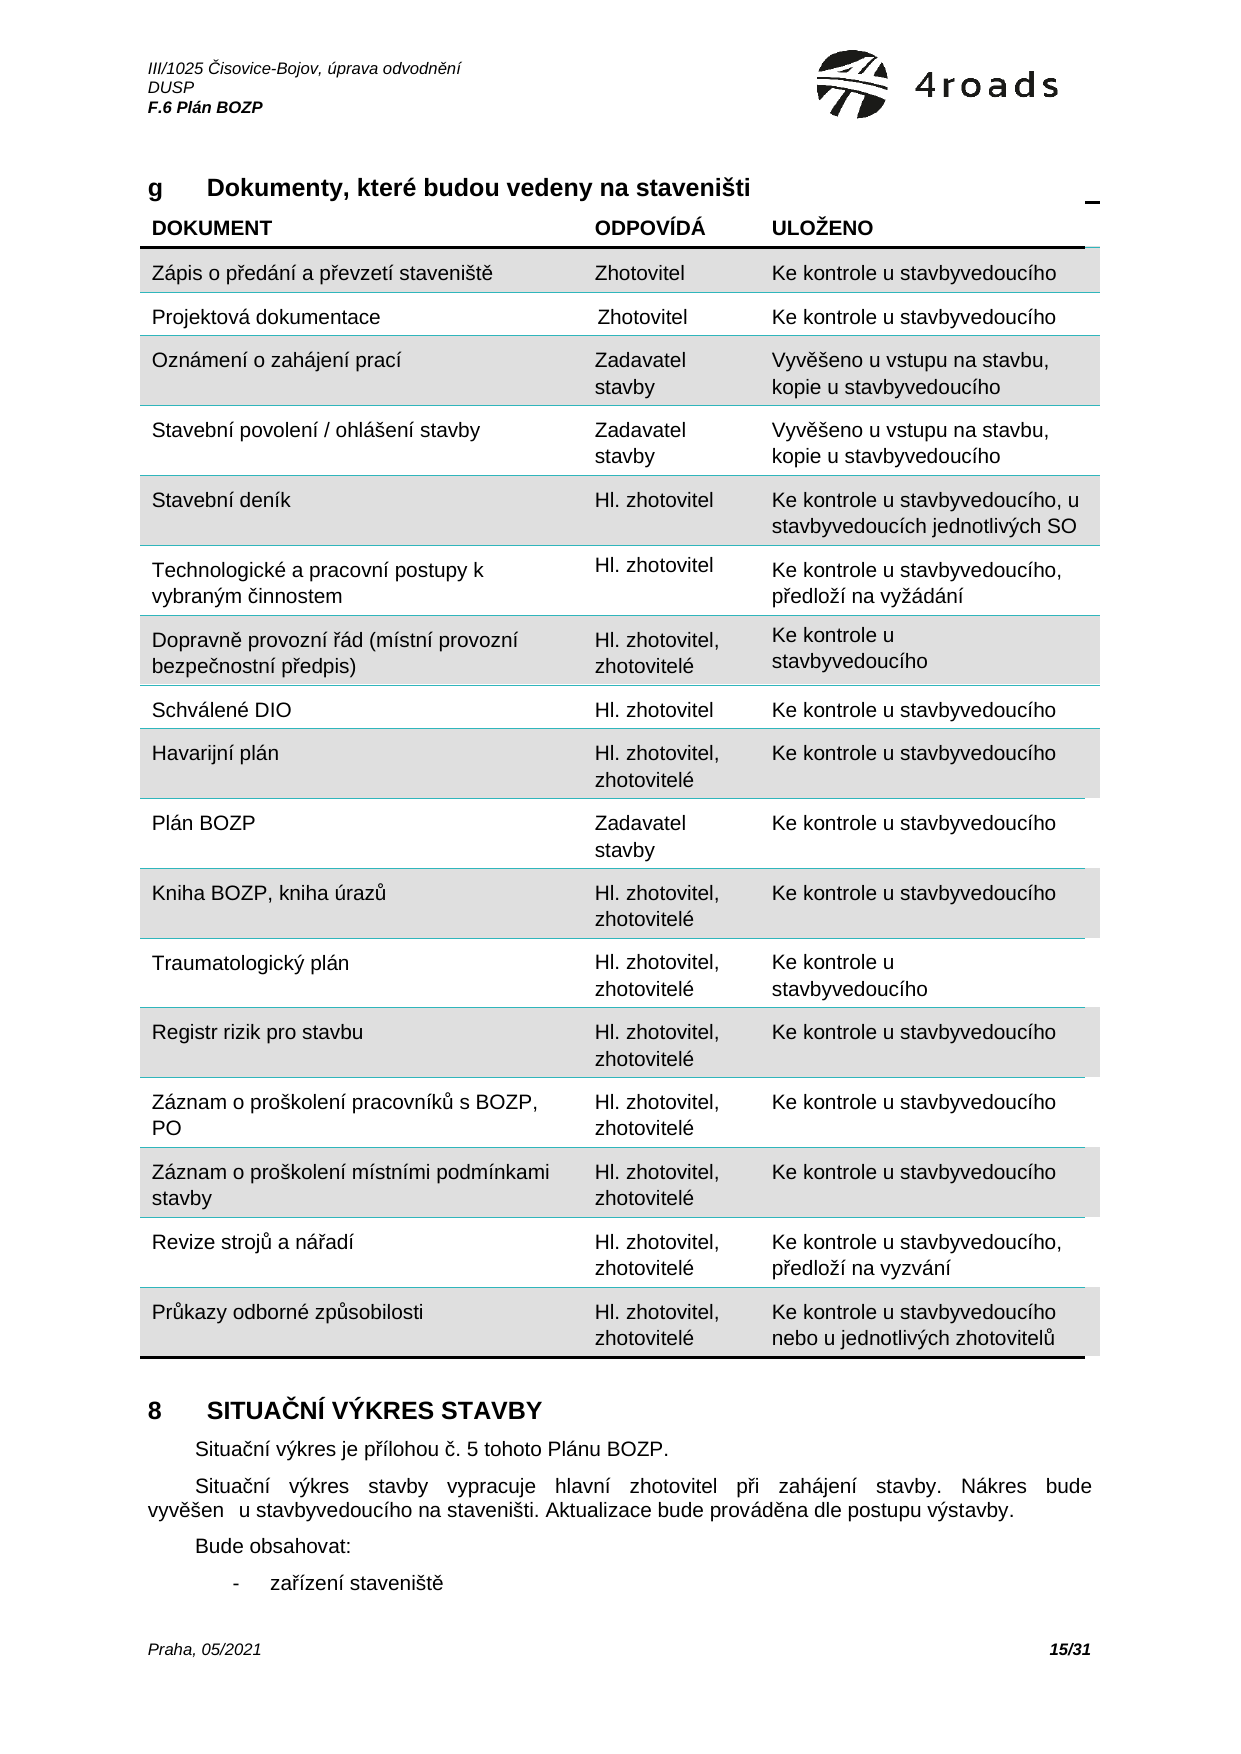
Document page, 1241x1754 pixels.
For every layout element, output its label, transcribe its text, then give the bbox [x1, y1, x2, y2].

table_cell Vyvěšeno u vstupu na stavbu, kopie u stavbyvedoucího [760, 406, 1100, 475]
table_header DOKUMENT [140, 201, 583, 246]
table_cell Ke kontrole u stavbyvedoucího [760, 686, 1100, 728]
table_cell Oznámení o zahájení prací [140, 336, 583, 405]
table_cell Stavební povolení / ohlášení stavby [140, 406, 583, 475]
table_cell Ke kontrole u stavbyvedoucího, předloží na vyžádání [760, 546, 1100, 615]
table_cell Hl. zhotovitel, zhotovitelé [583, 1008, 760, 1077]
table_cell Zadavatel stavby [583, 406, 760, 475]
text Situační výkres stavby vypracuje hlavní zhotovitel při zahájení stavby. Nákres bude vyvěšen u stavbyvedoucího na staveništi. Aktualizace bude prováděna dle postupu výstavby. [148, 1474, 1093, 1522]
picture [806, 40, 1073, 132]
table_cell Ke kontrole u stavbyvedoucího [760, 939, 1085, 1007]
table_cell Zápis o předání a převzetí staveniště [140, 249, 583, 292]
table_cell Hl. zhotovitel [583, 686, 760, 728]
table_cell Hl. zhotovitel, zhotovitelé [583, 869, 760, 938]
table_cell Zhotovitel [583, 249, 760, 292]
table_cell Dopravně provozní řád (místní provozní bezpečnostní předpis) [140, 616, 583, 684]
table_cell Technologické a pracovní postupy k vybraným činnostem [140, 546, 583, 615]
table_cell Registr rizik pro stavbu [140, 1008, 583, 1077]
table_cell Hl. zhotovitel, zhotovitelé [583, 1218, 760, 1287]
table_cell Zhotovitel [583, 293, 760, 335]
table_cell Ke kontrole u stavbyvedoucího [760, 1008, 1085, 1077]
table_cell Ke kontrole u stavbyvedoucího [760, 248, 1100, 292]
table_cell Hl. zhotovitel, zhotovitelé [583, 616, 760, 684]
subtitle Situační výkres stavby [148, 1396, 1093, 1425]
subtitle Dokumenty, které budou vedeny na staveništi [148, 173, 1093, 201]
table_cell Ke kontrole u stavbyvedoucího [760, 869, 1085, 938]
table_cell Hl. zhotovitel, zhotovitelé [583, 939, 760, 1007]
table_cell Ke kontrole u stavbyvedoucího, předloží na vyzvání [760, 1218, 1085, 1287]
table_cell Záznam o proškolení pracovníků s BOZP, PO [140, 1078, 583, 1147]
table_cell Revize strojů a nářadí [140, 1218, 583, 1287]
table_header ULOŽENO [760, 201, 1085, 246]
table_header ODPOVÍDÁ [583, 201, 760, 246]
table_cell Plán BOZP [140, 799, 583, 868]
table_cell Ke kontrole u stavbyvedoucího [760, 293, 1100, 335]
list zařízení staveniště [232, 1571, 1093, 1594]
table_cell Ke kontrole u stavbyvedoucího nebo u jednotlivých zhotovitelů [760, 1288, 1085, 1356]
table_cell Hl. zhotovitel [583, 546, 760, 615]
table_cell Hl. zhotovitel, zhotovitelé [583, 1288, 760, 1356]
table_cell Průkazy odborné způsobilosti [140, 1288, 583, 1356]
table_cell Záznam o proškolení místními podmínkami stavby [140, 1148, 583, 1217]
table_cell Havarijní plán [140, 729, 583, 798]
table_cell Ke kontrole u stavbyvedoucího [760, 729, 1085, 798]
table_cell Ke kontrole u stavbyvedoucího [760, 1148, 1085, 1217]
table_cell Projektová dokumentace [140, 293, 583, 335]
table_cell Hl. zhotovitel, zhotovitelé [583, 1078, 760, 1147]
text Situační výkres je přílohou č. 5 tohoto Plánu BOZP. [148, 1437, 1093, 1461]
table_cell Stavební deník [140, 476, 583, 545]
table_cell Hl. zhotovitel, zhotovitelé [583, 1148, 760, 1217]
table_cell Zadavatel stavby [583, 799, 760, 868]
table_cell Ke kontrole u stavbyvedoucího [760, 1078, 1085, 1147]
table_cell Hl. zhotovitel [583, 476, 760, 545]
table_cell Kniha BOZP, kniha úrazů [140, 869, 583, 938]
table_cell Ke kontrole u stavbyvedoucího, u stavbyvedoucích jednotlivých SO [760, 476, 1100, 545]
table_cell Ke kontrole u stavbyvedoucího [760, 799, 1085, 868]
table_cell Traumatologický plán [140, 939, 583, 1007]
table_cell Ke kontrole u stavbyvedoucího [760, 616, 1100, 684]
table_cell Zadavatel stavby [583, 336, 760, 405]
table_cell Vyvěšeno u vstupu na stavbu, kopie u stavbyvedoucího [760, 336, 1100, 405]
table_cell Hl. zhotovitel, zhotovitelé [583, 729, 760, 798]
table_cell Schválené DIO [140, 686, 583, 728]
text Bude obsahovat: [148, 1534, 1093, 1558]
